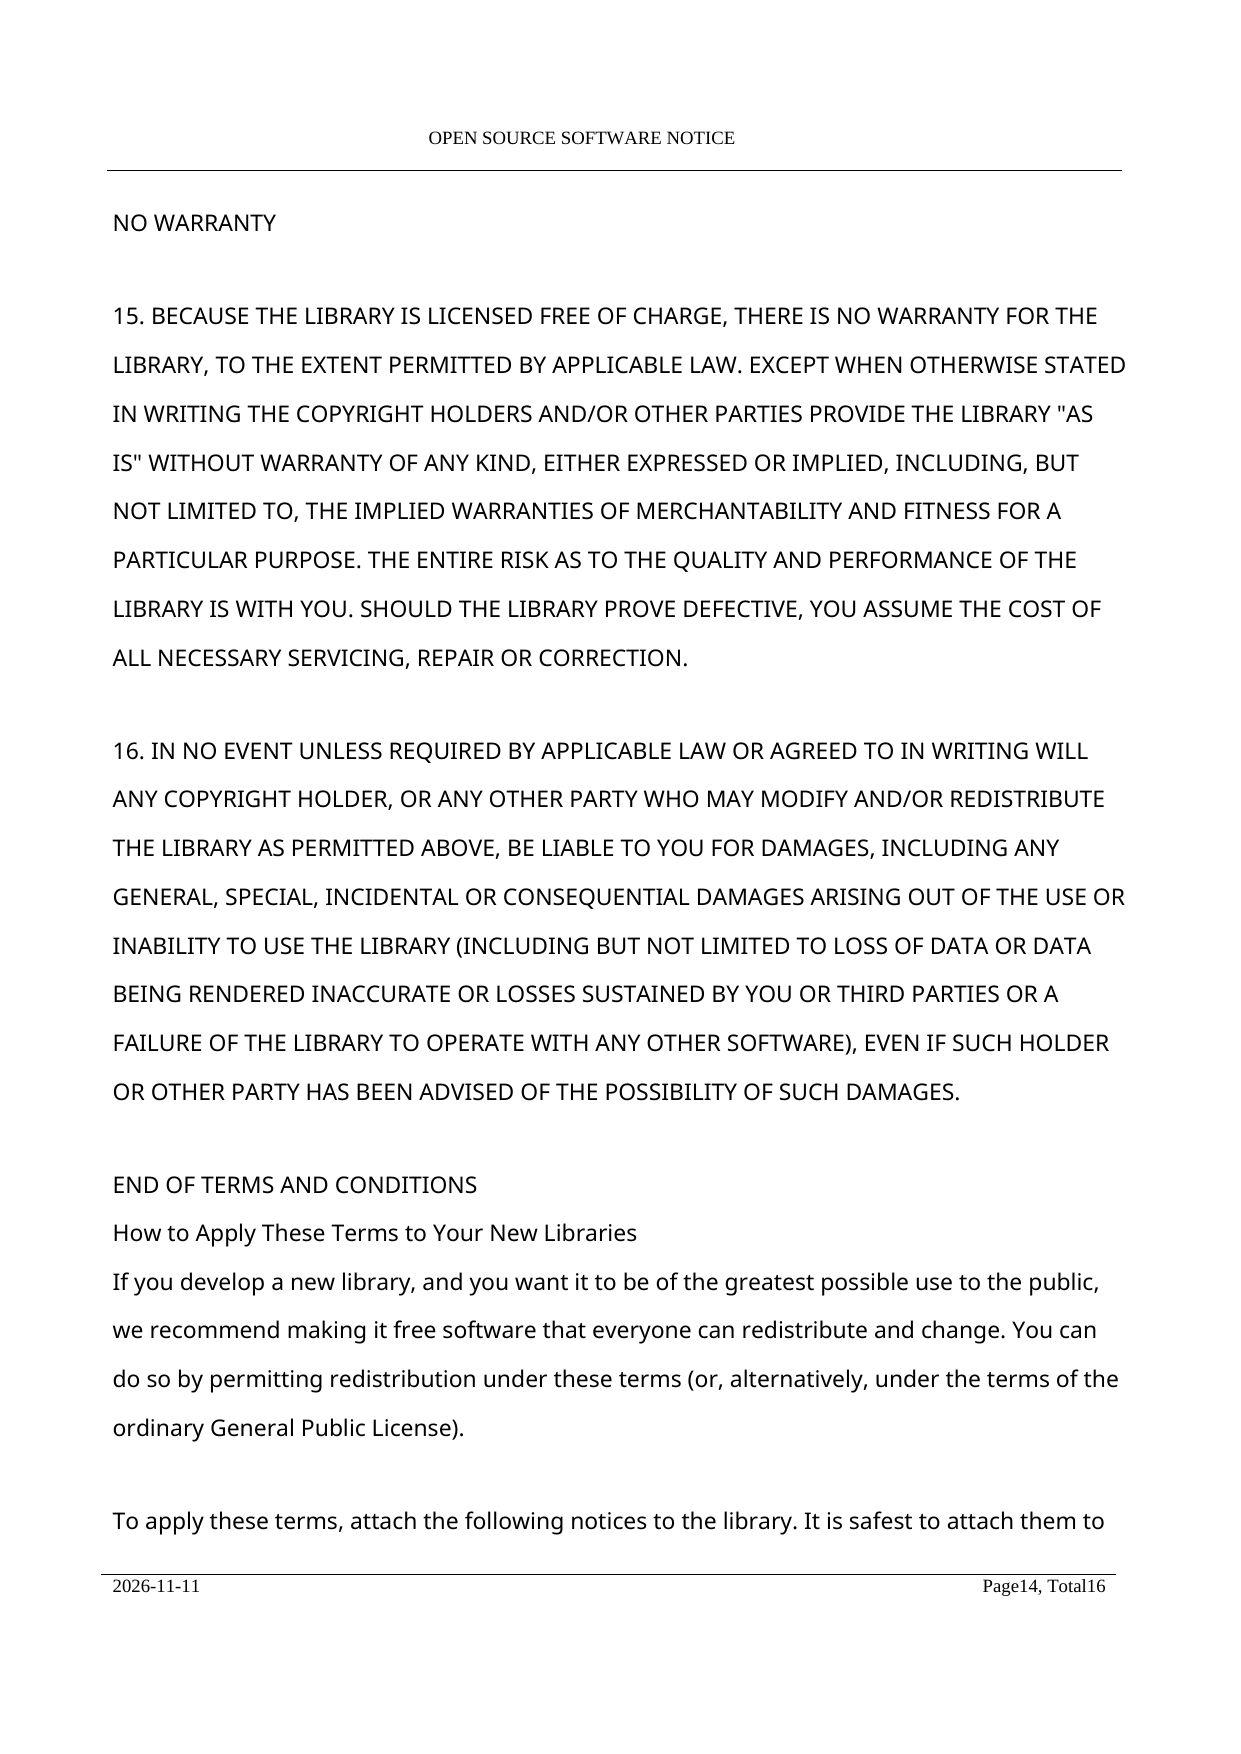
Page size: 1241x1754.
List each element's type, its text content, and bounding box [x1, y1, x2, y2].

text 15. BECAUSE THE LIBRARY IS LICENSED FREE OF CHARGE, THERE IS NO WARRANTY FOR THE LIBRARY, TO THE EXTENT PERMITTED BY APPLICABLE LAW. EXCEPT WHEN OTHERWISE STATED IN WRITING THE COPYRIGHT HOLDERS AND/OR OTHER PARTIES PROVIDE THE LIBRARY "AS IS" WITHOUT WARRANTY OF ANY KIND, EITHER EXPRESSED OR IMPLIED, INCLUDING, BUT NOT LIMITED TO, THE IMPLIED WARRANTIES OF MERCHANTABILITY AND FITNESS FOR A PARTICULAR PURPOSE. THE ENTIRE RISK AS TO THE QUALITY AND PERFORMANCE OF THE LIBRARY IS WITH YOU. SHOULD THE LIBRARY PROVE DEFECTIVE, YOU ASSUME THE COST OF ALL NECESSARY SERVICING, REPAIR OR CORRECTION. [112, 299, 1128, 673]
text If you develop a new library, and you want it to be of the greatest possible use to the public, we recommend making it free software that everyone can redistribute and change. You can do so by permitting redistribution under these terms (or, alternatively, under the terms of the ordinary General Public License). [112, 1265, 1128, 1443]
text 16. IN NO EVENT UNLESS REQUIRED BY APPLICABLE LAW OR AGREED TO IN WRITING WILL ANY COPYRIGHT HOLDER, OR ANY OTHER PARTY WHO MAY MODIFY AND/OR REDISTRIBUTE THE LIBRARY AS PERMITTED ABOVE, BE LIABLE TO YOU FOR DAMAGES, INCLUDING ANY GENERAL, SPECIAL, INCIDENTAL OR CONSEQUENTIAL DAMAGES ARISING OUT OF THE USE OR INABILITY TO USE THE LIBRARY (INCLUDING BUT NOT LIMITED TO LOSS OF DATA OR DATA BEING RENDERED INACCURATE OR LOSSES SUSTAINED BY YOU OR THIRD PARTIES OR A FAILURE OF THE LIBRARY TO OPERATE WITH ANY OTHER SOFTWARE), EVEN IF SUCH HOLDER OR OTHER PARTY HAS BEEN ADVISED OF THE POSSIBILITY OF SUCH DAMAGES. [112, 734, 1128, 1108]
text NO WARRANTY [112, 206, 1128, 239]
text How to Apply These Terms to Your New Libraries [112, 1217, 1128, 1249]
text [112, 1504, 1128, 1537]
text END OF TERMS AND CONDITIONS [112, 1168, 1128, 1201]
